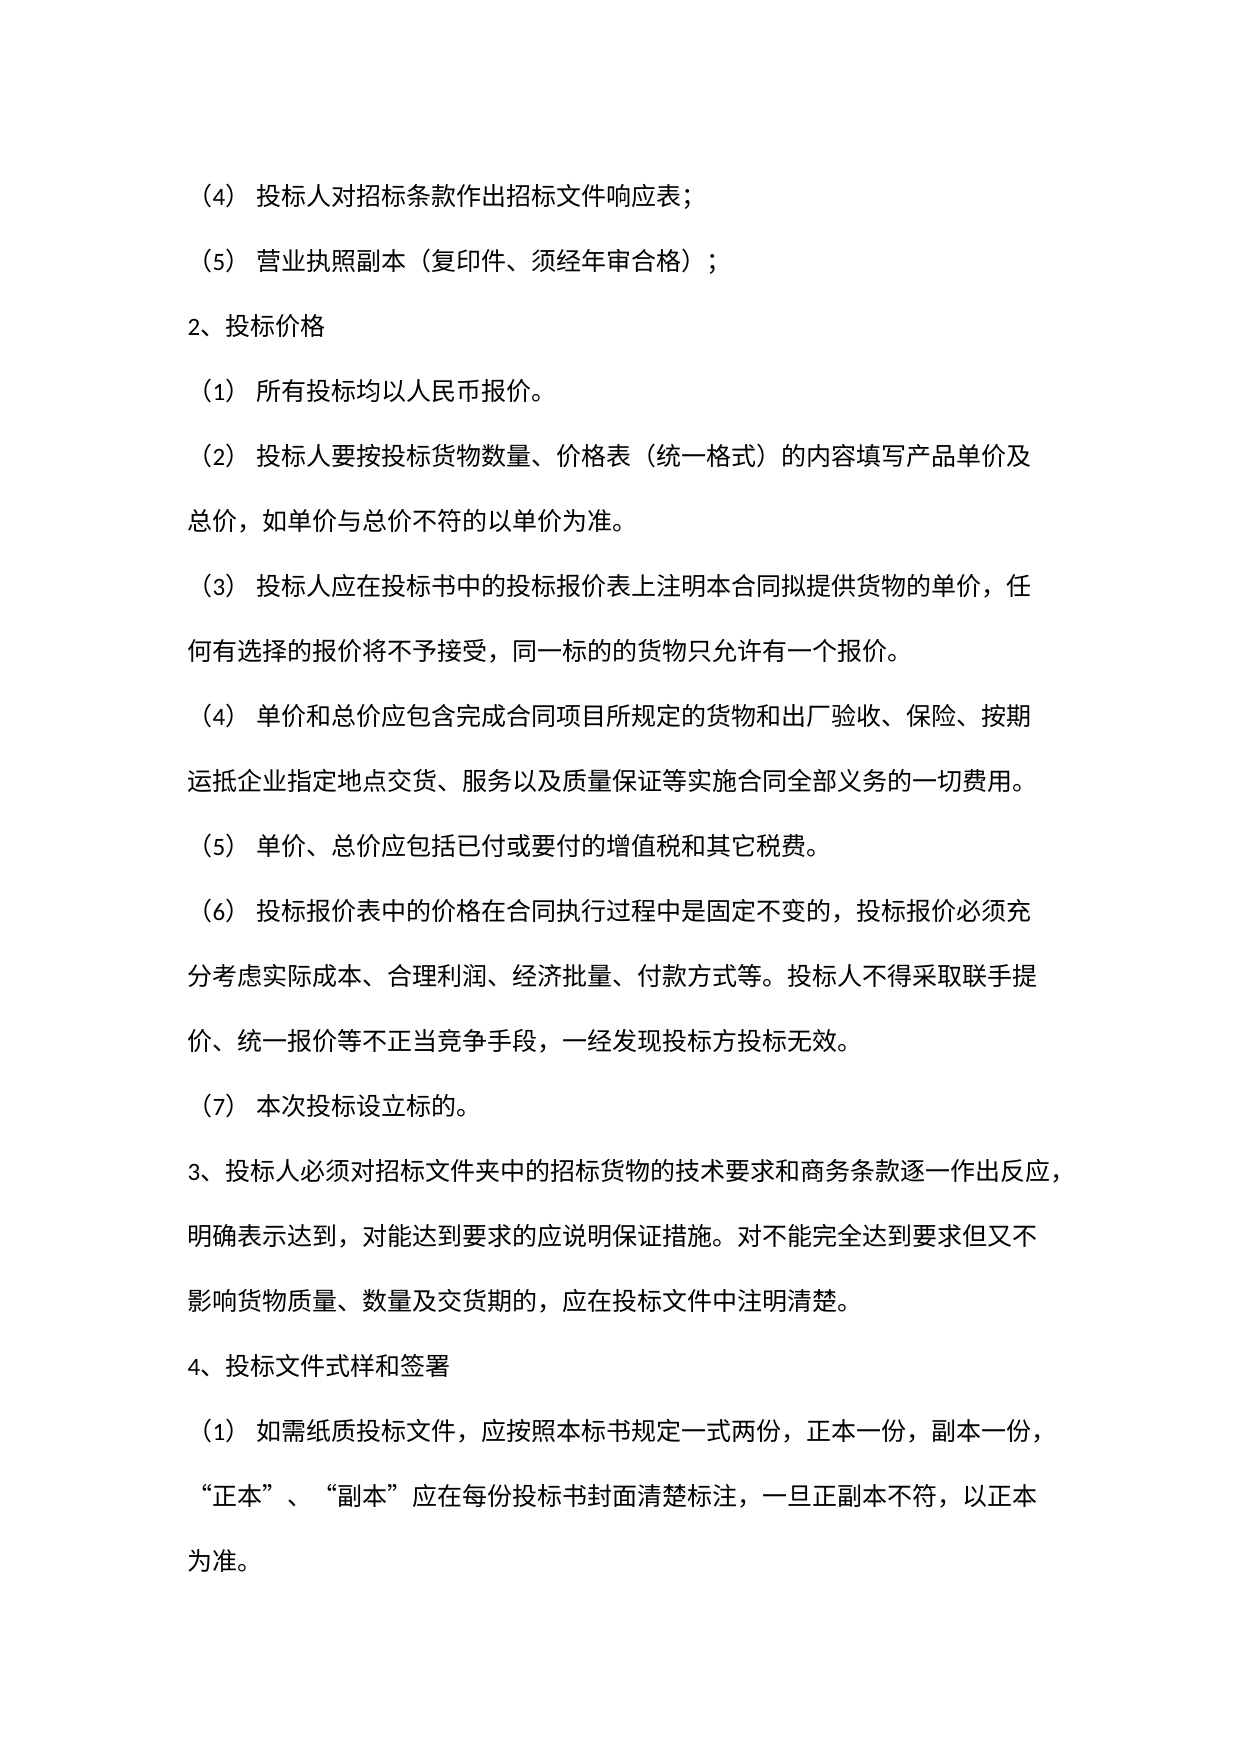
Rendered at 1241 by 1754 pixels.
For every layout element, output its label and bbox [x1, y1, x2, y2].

text [187, 162, 1053, 1592]
